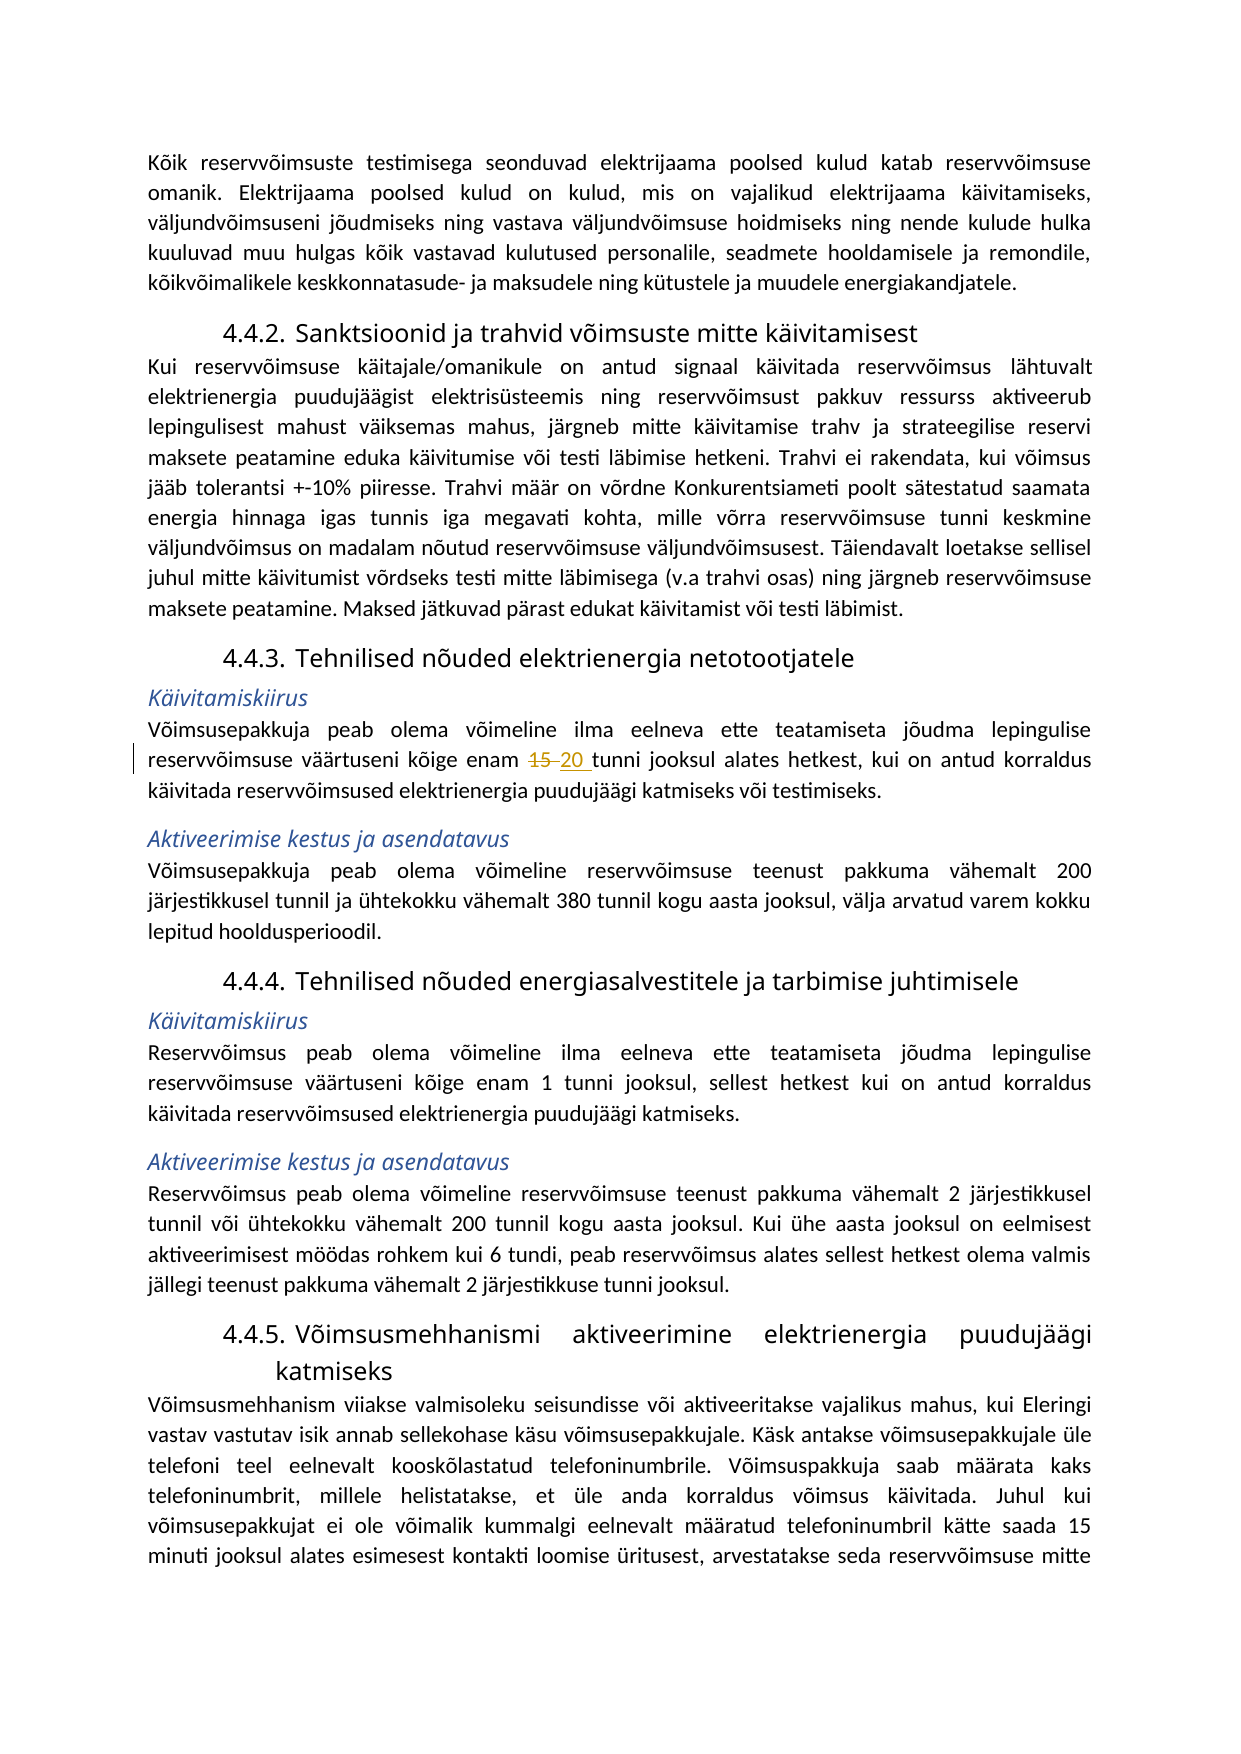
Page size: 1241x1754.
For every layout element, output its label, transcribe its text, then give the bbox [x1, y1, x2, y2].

subtitle Tehnilised nõuded elektrienergia netotootjatele [223, 641, 1093, 675]
text Kõik reservvõimsuste testimisega seonduvad elektrijaama poolsed kulud katab reservvõimsuse omanik. Elektrijaama poolsed kulud on kulud, mis on vajalikud elektrijaama käivitamiseks, väljundvõimsuseni jõudmiseks ning vastava väljundvõimsuse hoidmiseks ning nende kulude hulka kuuluvad muu hulgas kõik vastavad kulutused personalile, seadmete hooldamisele ja remondile, kõikvõimalikele keskkonnatasude- ja maksudele ning kütustele ja muudele energiakandjatele. [148, 148, 1093, 296]
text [148, 1390, 1093, 1569]
text Reservvõimsus peab olema võimeline reservvõimsuse teenust pakkuma vähemalt 2 järjestikkusel tunnil või ühtekokku vähemalt 200 tunnil kogu aasta jooksul. Kui ühe aasta jooksul on eelmisest aktiveerimisest möödas rohkem kui 6 tundi, peab reservvõimsus alates sellest hetkest olema valmis jällegi teenust pakkuma vähemalt 2 järjestikkuse tunni jooksul. [148, 1179, 1093, 1298]
subtitle Sanktsioonid ja trahvid võimsuste mitte käivitamisest [223, 315, 1093, 349]
subtitle Aktiveerimise kestus ja asendatavus [148, 823, 1093, 854]
subtitle Aktiveerimise kestus ja asendatavus [148, 1146, 1093, 1177]
text Võimsusepakkuja peab olema võimeline reservvõimsuse teenust pakkuma vähemalt 200 järjestikkusel tunnil ja ühtekokku vähemalt 380 tunnil kogu aasta jooksul, välja arvatud varem kokku lepitud hooldusperioodil. [148, 856, 1093, 945]
subtitle Tehnilised nõuded energiasalvestitele ja tarbimise juhtimisele [223, 964, 1093, 998]
text Reservvõimsus peab olema võimeline ilma eelneva ette teatamiseta jõudma lepingulise reservvõimsuse väärtuseni kõige enam 1 tunni jooksul, sellest hetkest kui on antud korraldus käivitada reservvõimsused elektrienergia puudujäägi katmiseks. [148, 1038, 1093, 1127]
subtitle Võimsusmehhanismi aktiveerimine elektrienergia puudujäägi katmiseks [223, 1317, 1093, 1388]
text Võimsusepakkuja peab olema võimeline ilma eelneva ette teatamiseta jõudma lepingulise reservvõimsuse väärtuseni kõige enam tunni jooksul alates hetkest, kui on antud korraldus käivitada reservvõimsused elektrienergia puudujäägi katmiseks või testimiseks. [148, 715, 1093, 804]
subtitle Käivitamiskiirus [148, 1004, 1093, 1036]
subtitle Käivitamiskiirus [148, 682, 1093, 713]
text Kui reservvõimsuse käitajale/omanikule on antud signaal käivitada reservvõimsus lähtuvalt elektrienergia puudujäägist elektrisüsteemis ning reservvõimsust pakkuv ressurss aktiveerub lepingulisest mahust väiksemas mahus, järgneb mitte käivitamise trahv ja strateegilise reservi maksete peatamine eduka käivitumise või testi läbimise hetkeni. Trahvi ei rakendata, kui võimsus jääb tolerantsi +-10% piiresse. Trahvi määr on võrdne Konkurentsiameti poolt sätestatud saamata energia hinnaga igas tunnis iga megavati kohta, mille võrra reservvõimsuse tunni keskmine väljundvõimsus on madalam nõutud reservvõimsuse väljundvõimsusest. Täiendavalt loetakse sellisel juhul mitte käivitumist võrdseks testi mitte läbimisega (v.a trahvi osas) ning järgneb reservvõimsuse maksete peatamine. Maksed jätkuvad pärast edukat käivitamist või testi läbimist. [148, 352, 1093, 622]
